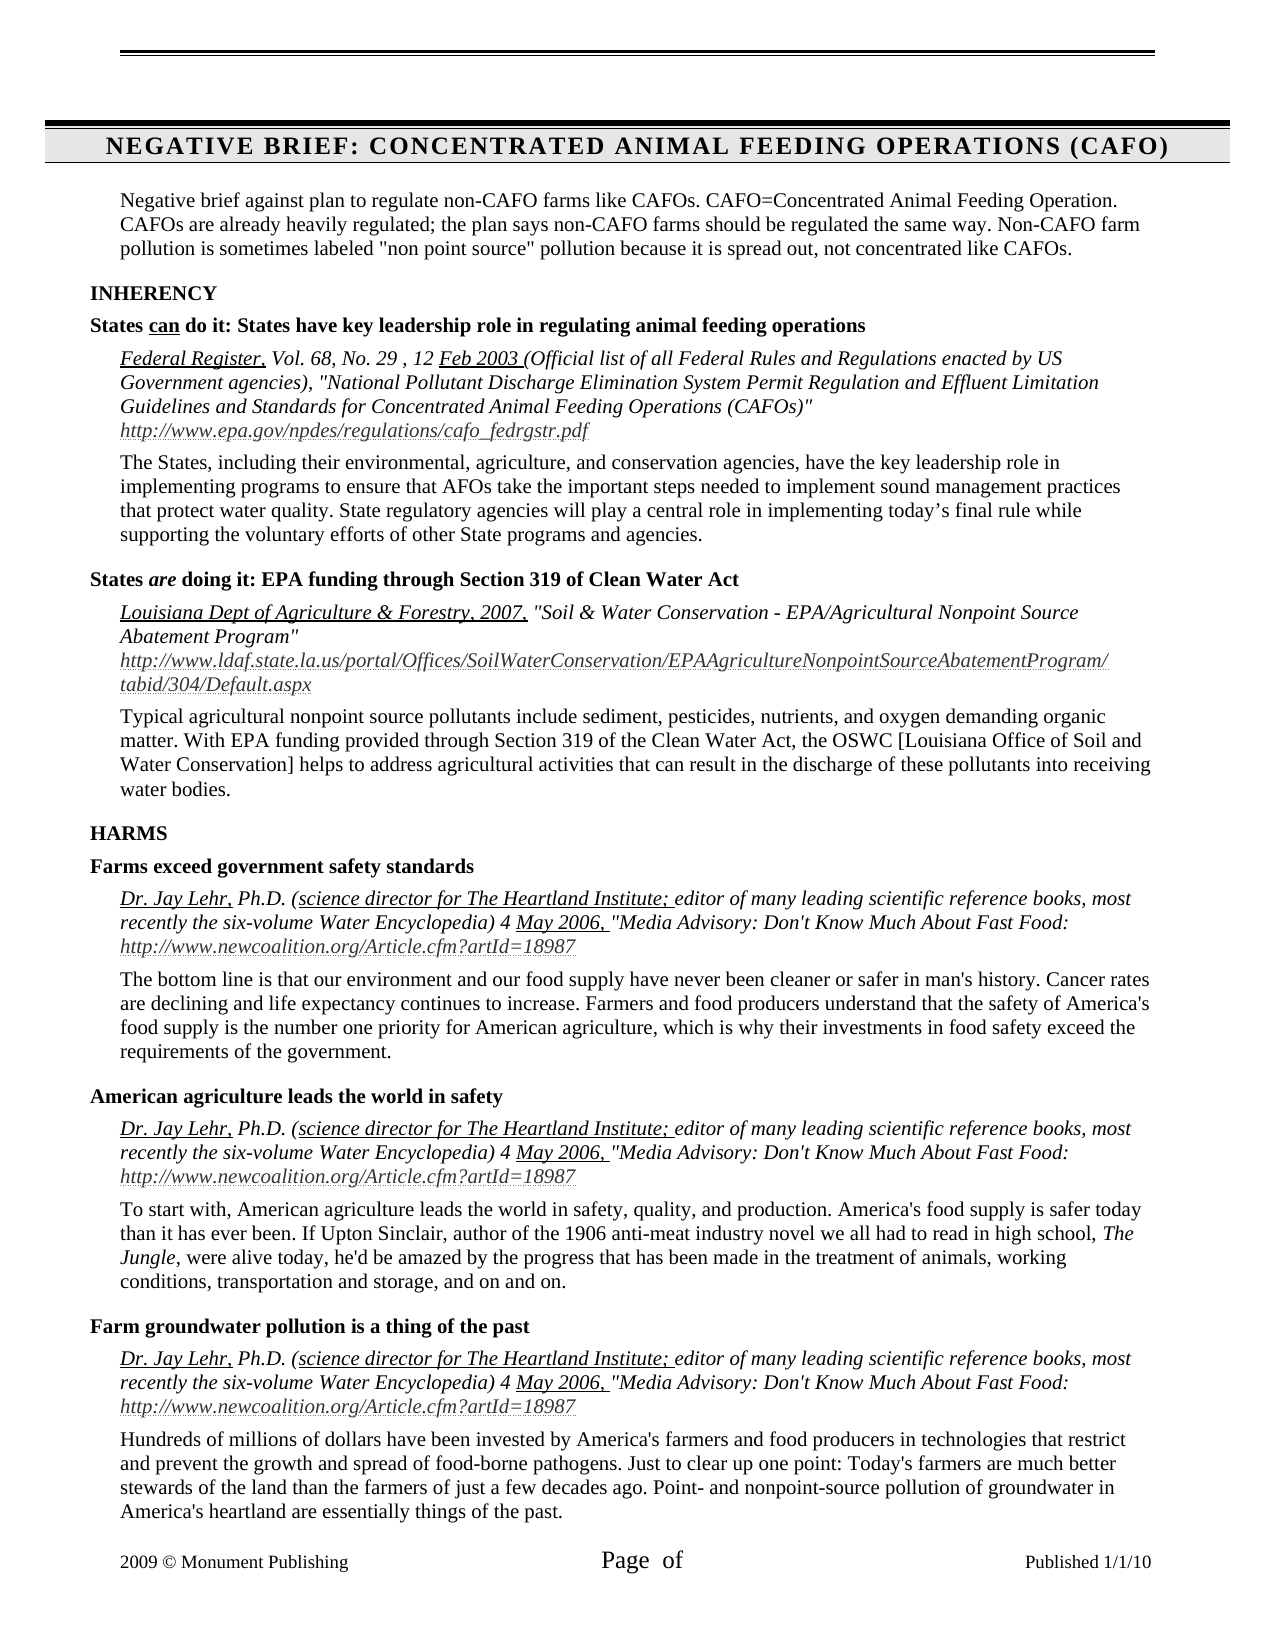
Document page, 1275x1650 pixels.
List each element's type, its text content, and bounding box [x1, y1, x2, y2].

text HARMS [90, 821, 1155, 845]
text States can do it: States have key leadership role in regulating animal feeding operations [90, 313, 1155, 337]
text Dr. Jay Lehr, Ph.D. (science director for The Heartland Institute; editor of many leading scientific reference books, most recently the six-volume Water Encyclopedia) 4 May 2006, "Media Advisory: Don't Know Much About Fast Food: http://www.newcoalition.org/Article.cfm?artId=18987 [120, 886, 1155, 958]
text Louisiana Dept of Agriculture & Forestry, 2007, "Soil & Water Conservation - EPA/Agricultural Nonpoint Source Abatement Program" http://www.ldaf.state.la.us/portal/Offices/SoilWaterConservation/EPAAgricultureNonpointSourceAbatementProgram/tabid/304/Default.aspx [120, 600, 1155, 696]
text States are doing it: EPA funding through Section 319 of Clean Water Act [90, 567, 1155, 591]
text Dr. Jay Lehr, Ph.D. (science director for The Heartland Institute; editor of many leading scientific reference books, most recently the six-volume Water Encyclopedia) 4 May 2006, "Media Advisory: Don't Know Much About Fast Food: http://www.newcoalition.org/Article.cfm?artId=18987 [120, 1346, 1155, 1418]
text INHERENCY [90, 281, 1155, 305]
text Farm groundwater pollution is a thing of the past [90, 1314, 1155, 1338]
text Federal Register, Vol. 68, No. 29 , 12 Feb 2003 (Official list of all Federal Rules and Regulations enacted by US Government agencies), "National Pollutant Discharge Elimination System Permit Regulation and Effluent Limitation Guidelines and Standards for Concentrated Animal Feeding Operations (CAFOs)" http://www.epa.gov/npdes/regulations/cafo_fedrgstr.pdf [120, 346, 1155, 442]
text Hundreds of millions of dollars have been invested by America's farmers and food producers in technologies that restrict and prevent the growth and spread of food-borne pathogens. Just to clear up one point: Today's farmers are much better stewards of the land than the farmers of just a few decades ago. Point- and nonpoint-source pollution of groundwater in America's heartland are essentially things of the past. [120, 1427, 1155, 1523]
subtitle NEGATIVE BRIEF: CONCENTRATED ANIMAL FEEDING OPERATIONS (CAFO) [45, 129, 1230, 162]
text Farms exceed government safety standards [90, 854, 1155, 878]
text The States, including their environmental, agriculture, and conservation agencies, have the key leadership role in implementing programs to ensure that AFOs take the important steps needed to implement sound management practices that protect water quality. State regulatory agencies will play a central role in implementing today’s final rule while supporting the voluntary efforts of other State programs and agencies. [120, 450, 1155, 546]
text To start with, American agriculture leads the world in safety, quality, and production. America's food supply is safer today than it has ever been. If Upton Sinclair, author of the 1906 anti-meat industry novel we all had to read in high school, The Jungle, were alive today, he'd be amazed by the progress that has been made in the treatment of animals, working conditions, transportation and storage, and on and on. [120, 1197, 1155, 1293]
text Typical agricultural nonpoint source pollutants include sediment, pesticides, nutrients, and oxygen demanding organic matter. With EPA funding provided through Section 319 of the Clean Water Act, the OSWC [Louisiana Office of Soil and Water Conservation] helps to address agricultural activities that can result in the discharge of these pollutants into receiving water bodies. [120, 704, 1155, 801]
text Dr. Jay Lehr, Ph.D. (science director for The Heartland Institute; editor of many leading scientific reference books, most recently the six-volume Water Encyclopedia) 4 May 2006, "Media Advisory: Don't Know Much About Fast Food: http://www.newcoalition.org/Article.cfm?artId=18987 [120, 1116, 1155, 1188]
text American agriculture leads the world in safety [90, 1084, 1155, 1108]
text Negative brief against plan to regulate non-CAFO farms like CAFOs. CAFO=Concentrated Animal Feeding Operation. CAFOs are already heavily regulated; the plan says non-CAFO farms should be regulated the same way. Non-CAFO farm pollution is sometimes labeled "non point source" pollution because it is spread out, not concentrated like CAFOs. [120, 188, 1155, 260]
text The bottom line is that our environment and our food supply have never been cleaner or safer in man's history. Cancer rates are declining and life expectancy continues to increase. Farmers and food producers understand that the safety of America's food supply is the number one priority for American agriculture, which is why their investments in food safety exceed the requirements of the government. [120, 967, 1155, 1063]
